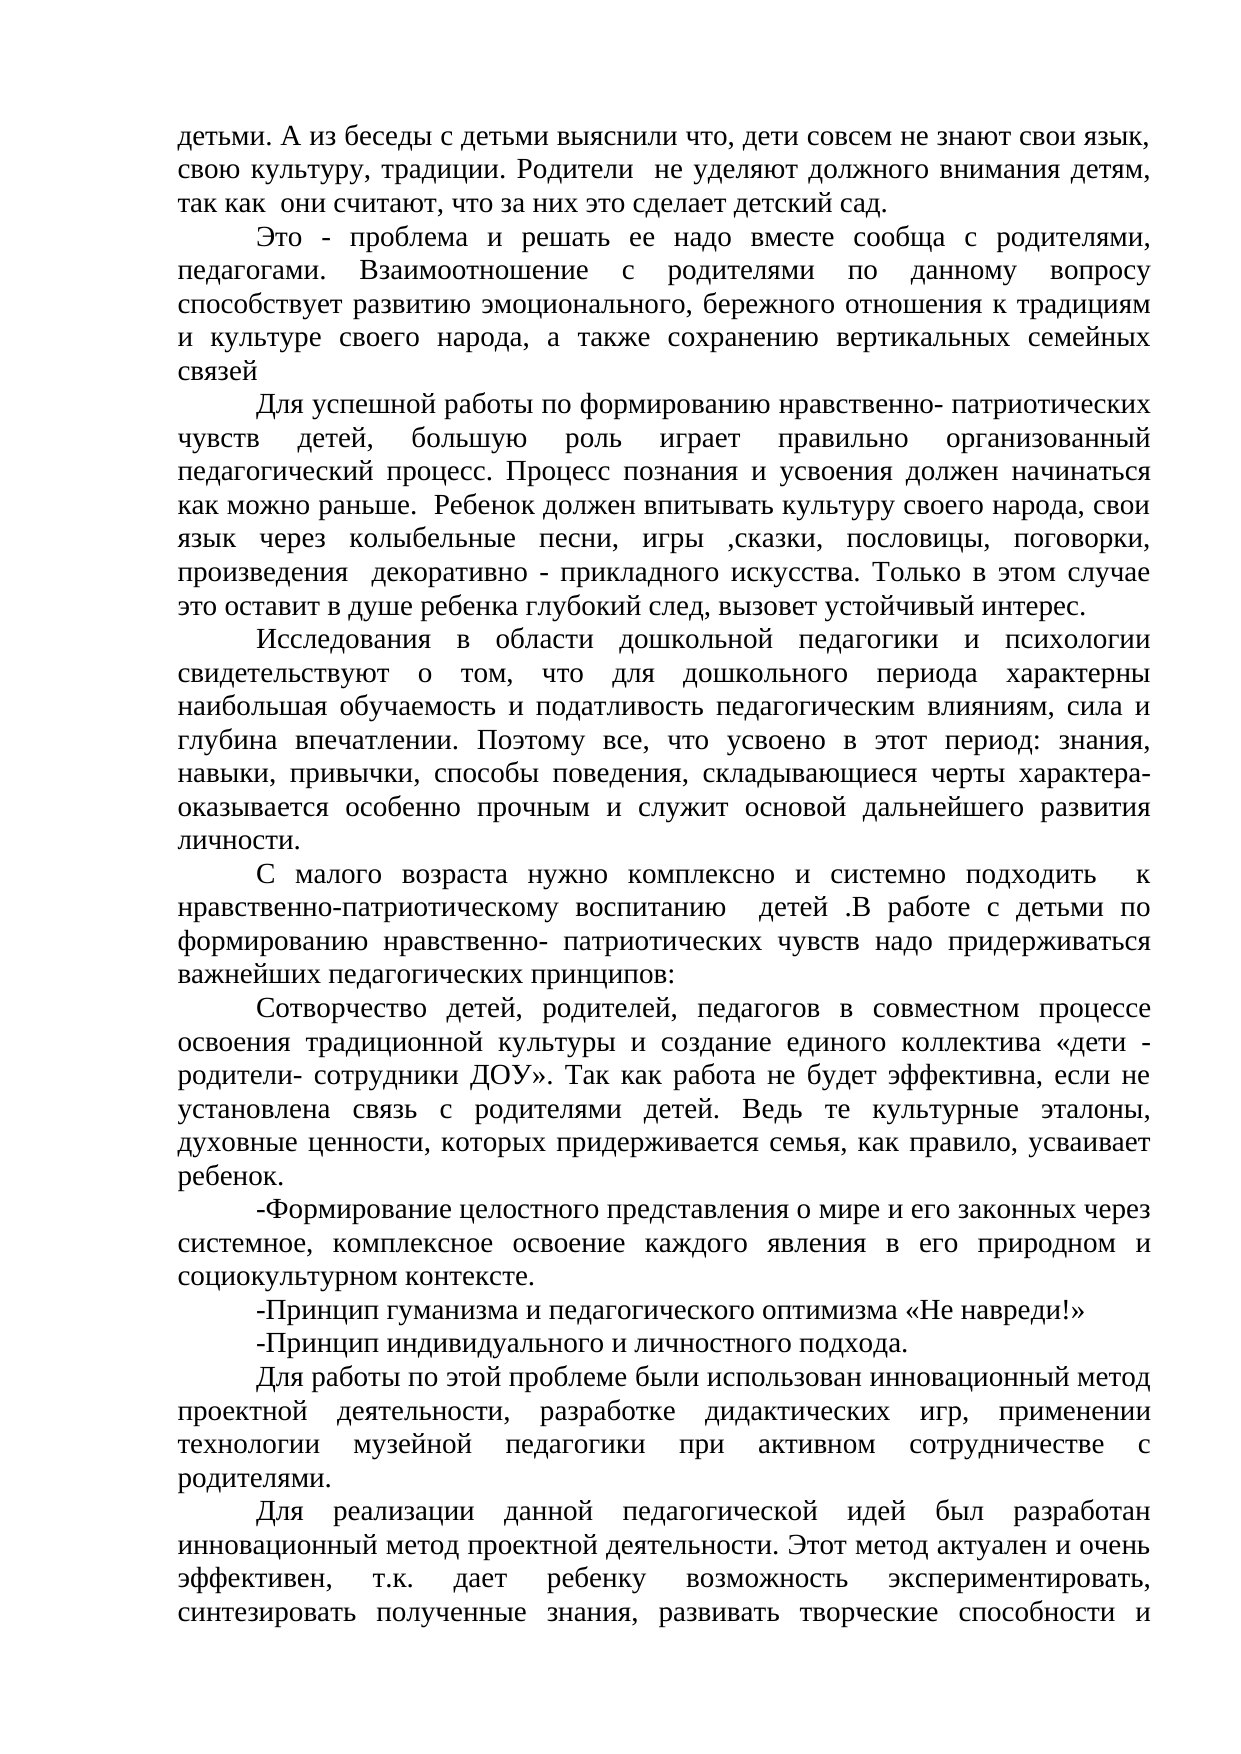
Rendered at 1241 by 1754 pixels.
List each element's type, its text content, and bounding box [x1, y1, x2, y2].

text -Принцип индивидуального и личностного подхода. [177, 1326, 1152, 1359]
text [177, 1493, 1152, 1627]
text С малого возраста нужно комплексно и системно подходить к нравственно-патриотическому воспитанию детей .В работе с детьми по формированию нравственно- патриотических чувств надо придерживаться важнейших педагогических принципов: [177, 856, 1152, 990]
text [177, 118, 1152, 219]
text Для работы по этой проблеме были использован инновационный метод проектной деятельности, разработке дидактических игр, применении технологии музейной педагогики при активном сотрудничестве с родителями. [177, 1359, 1152, 1493]
text -Формирование целостного представления о мире и его законных через системное, комплексное освоение каждого явления в его природном и социокультурном контексте. [177, 1191, 1152, 1292]
text -Принцип гуманизма и педагогического оптимизма «Не навреди!» [177, 1292, 1152, 1326]
text Для успешной работы по формированию нравственно- патриотических чувств детей, большую роль играет правильно организованный педагогический процесс. Процесс познания и усвоения должен начинаться как можно раньше. Ребенок должен впитывать культуру своего народа, свои язык через колыбельные песни, игры ,сказки, пословицы, поговорки, произведения декоративно - прикладного искусства. Только в этом случае это оставит в душе ребенка глубокий след, вызовет устойчивый интерес. [177, 386, 1152, 621]
text Сотворчество детей, родителей, педагогов в совместном процессе освоения традиционной культуры и создание единого коллектива «дети - родители- сотрудники ДОУ». Так как работа не будет эффективна, если не установлена связь с родителями детей. Ведь те культурные эталоны, духовные ценности, которых придерживается семья, как правило, усваивает ребенок. [177, 990, 1152, 1191]
text Исследования в области дошкольной педагогики и психологии свидетельствуют о том, что для дошкольного периода характерны наибольшая обучаемость и податливость педагогическим влияниям, сила и глубина впечатлении. Поэтому все, что усвоено в этот период: знания, навыки, привычки, способы поведения, складывающиеся черты характера- оказывается особенно прочным и служит основой дальнейшего развития личности. [177, 621, 1152, 856]
text Это - проблема и решать ее надо вместе сообща с родителями, педагогами. Взаимоотношение с родителями по данному вопросу способствует развитию эмоционального, бережного отношения к традициям и культуре своего народа, а также сохранению вертикальных семейных связей [177, 219, 1152, 386]
